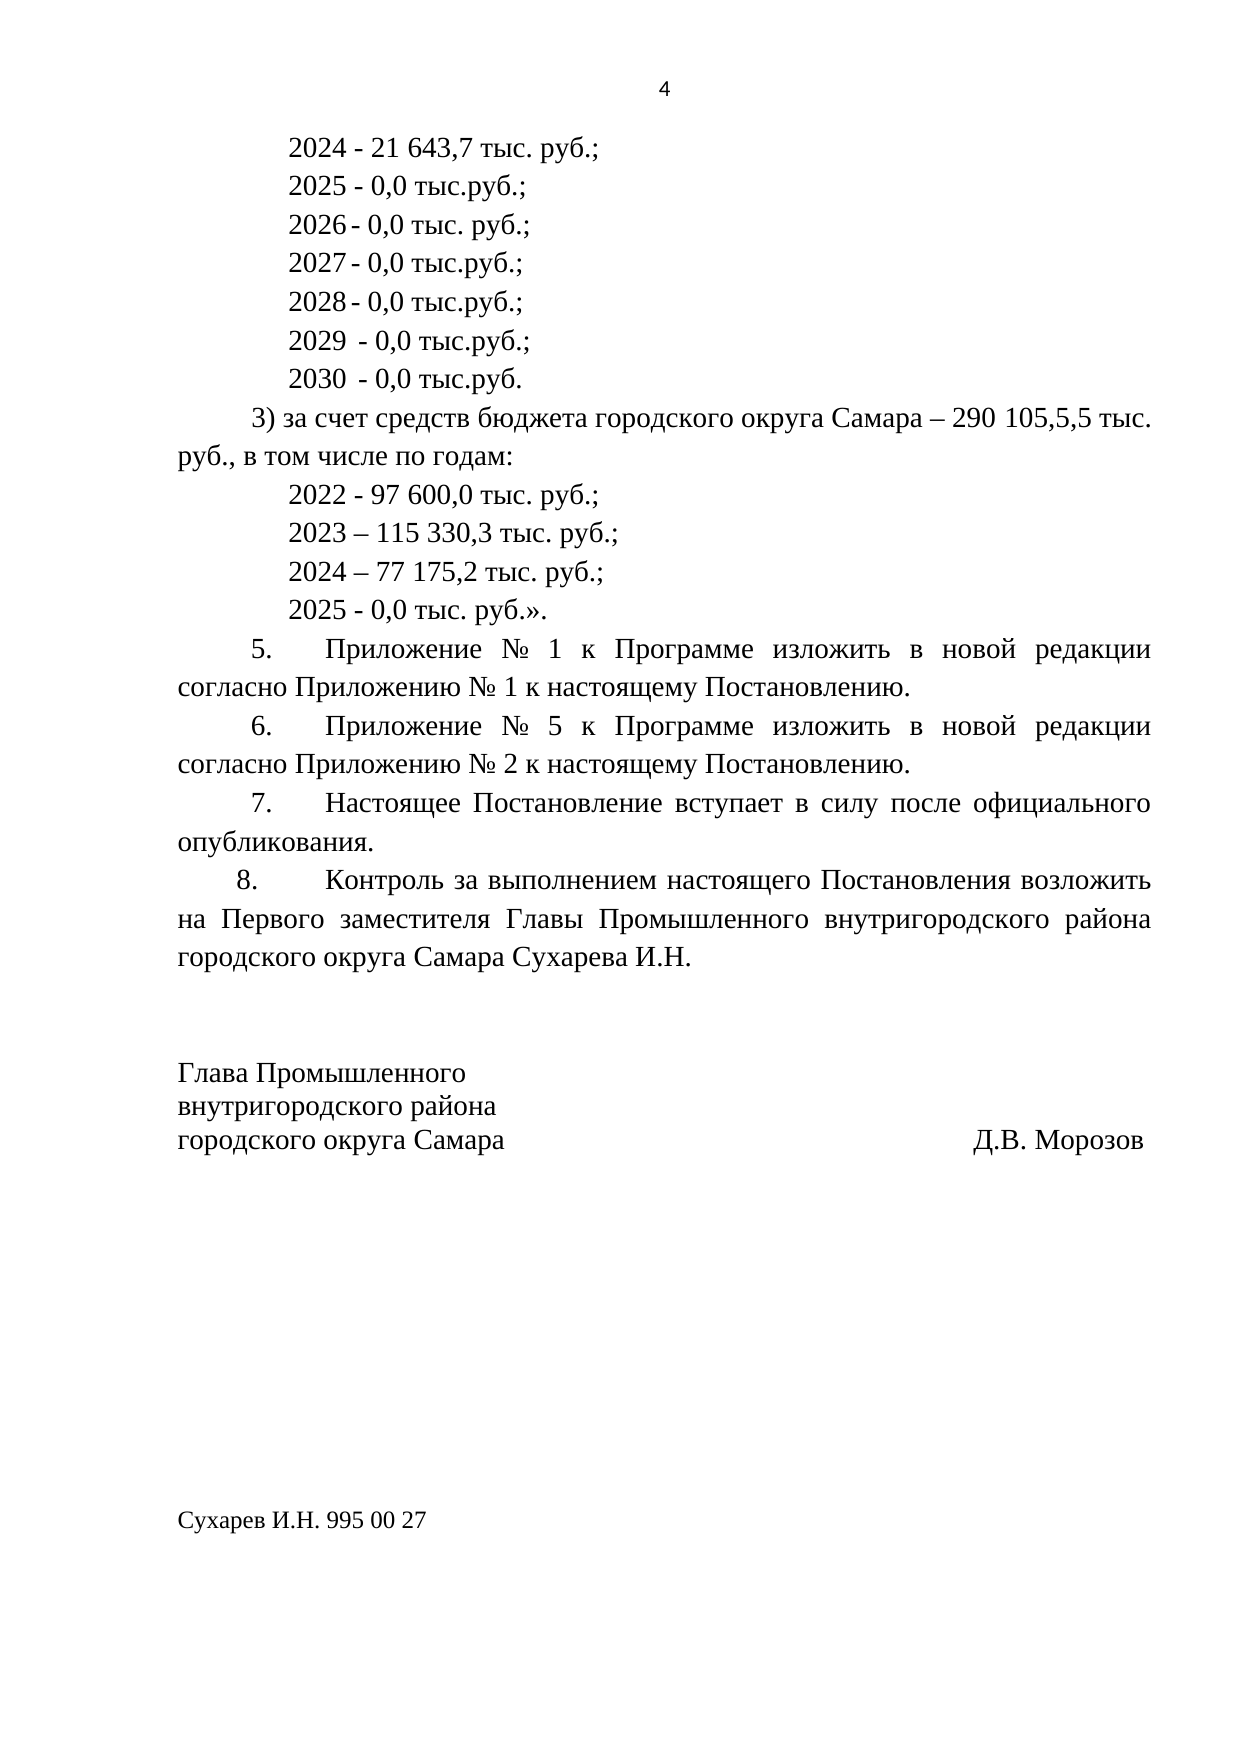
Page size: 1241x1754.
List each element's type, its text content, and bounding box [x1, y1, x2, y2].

list 2022 - 97 600,0 тыс. руб.; [288, 477, 1152, 510]
list 2025 - 0,0 тыс.руб.; [288, 168, 1152, 202]
list - 0,0 тыс. руб.; [288, 207, 1152, 241]
list Приложение № 1 к Программе изложить в новой редакции согласно Приложению № 1 к настоящему Постановлению. [177, 631, 1152, 703]
list Приложение № 5 к Программе изложить в новой редакции согласно Приложению № 2 к настоящему Постановлению. [177, 708, 1152, 780]
list 2024 - 21 643,7 тыс. руб.; [288, 130, 1152, 163]
list - 0,0 тыс.руб.; [288, 284, 1152, 318]
list 3) за счет средств бюджета городского округа Самара – 290 105,5,5 тыс. руб., в том числе по годам: [177, 400, 1152, 472]
text городского округа Самара Д.В. Морозов [177, 1122, 1152, 1156]
list - 0,0 тыс.руб.; [288, 323, 1152, 356]
list 2025 - 0,0 тыс. руб.». [288, 592, 1152, 626]
list Настоящее Постановление вступает в силу после официального опубликования. [177, 785, 1152, 857]
list - 0,0 тыс.руб. [288, 361, 1152, 395]
list Контроль за выполнением настоящего Постановления возложить на Первого заместителя Главы Промышленного внутригородского района городского округа Самара Сухарева И.Н. [177, 862, 1152, 973]
text Сухарев И.Н. 995 00 27 [177, 1505, 1152, 1534]
text внутригородского района [177, 1088, 1152, 1122]
list - 0,0 тыс.руб.; [288, 246, 1152, 279]
list 2023 – 115 330,3 тыс. руб.; [288, 515, 1152, 549]
text Глава Промышленного [177, 1055, 1152, 1088]
list 2024 – 77 175,2 тыс. руб.; [288, 554, 1152, 587]
